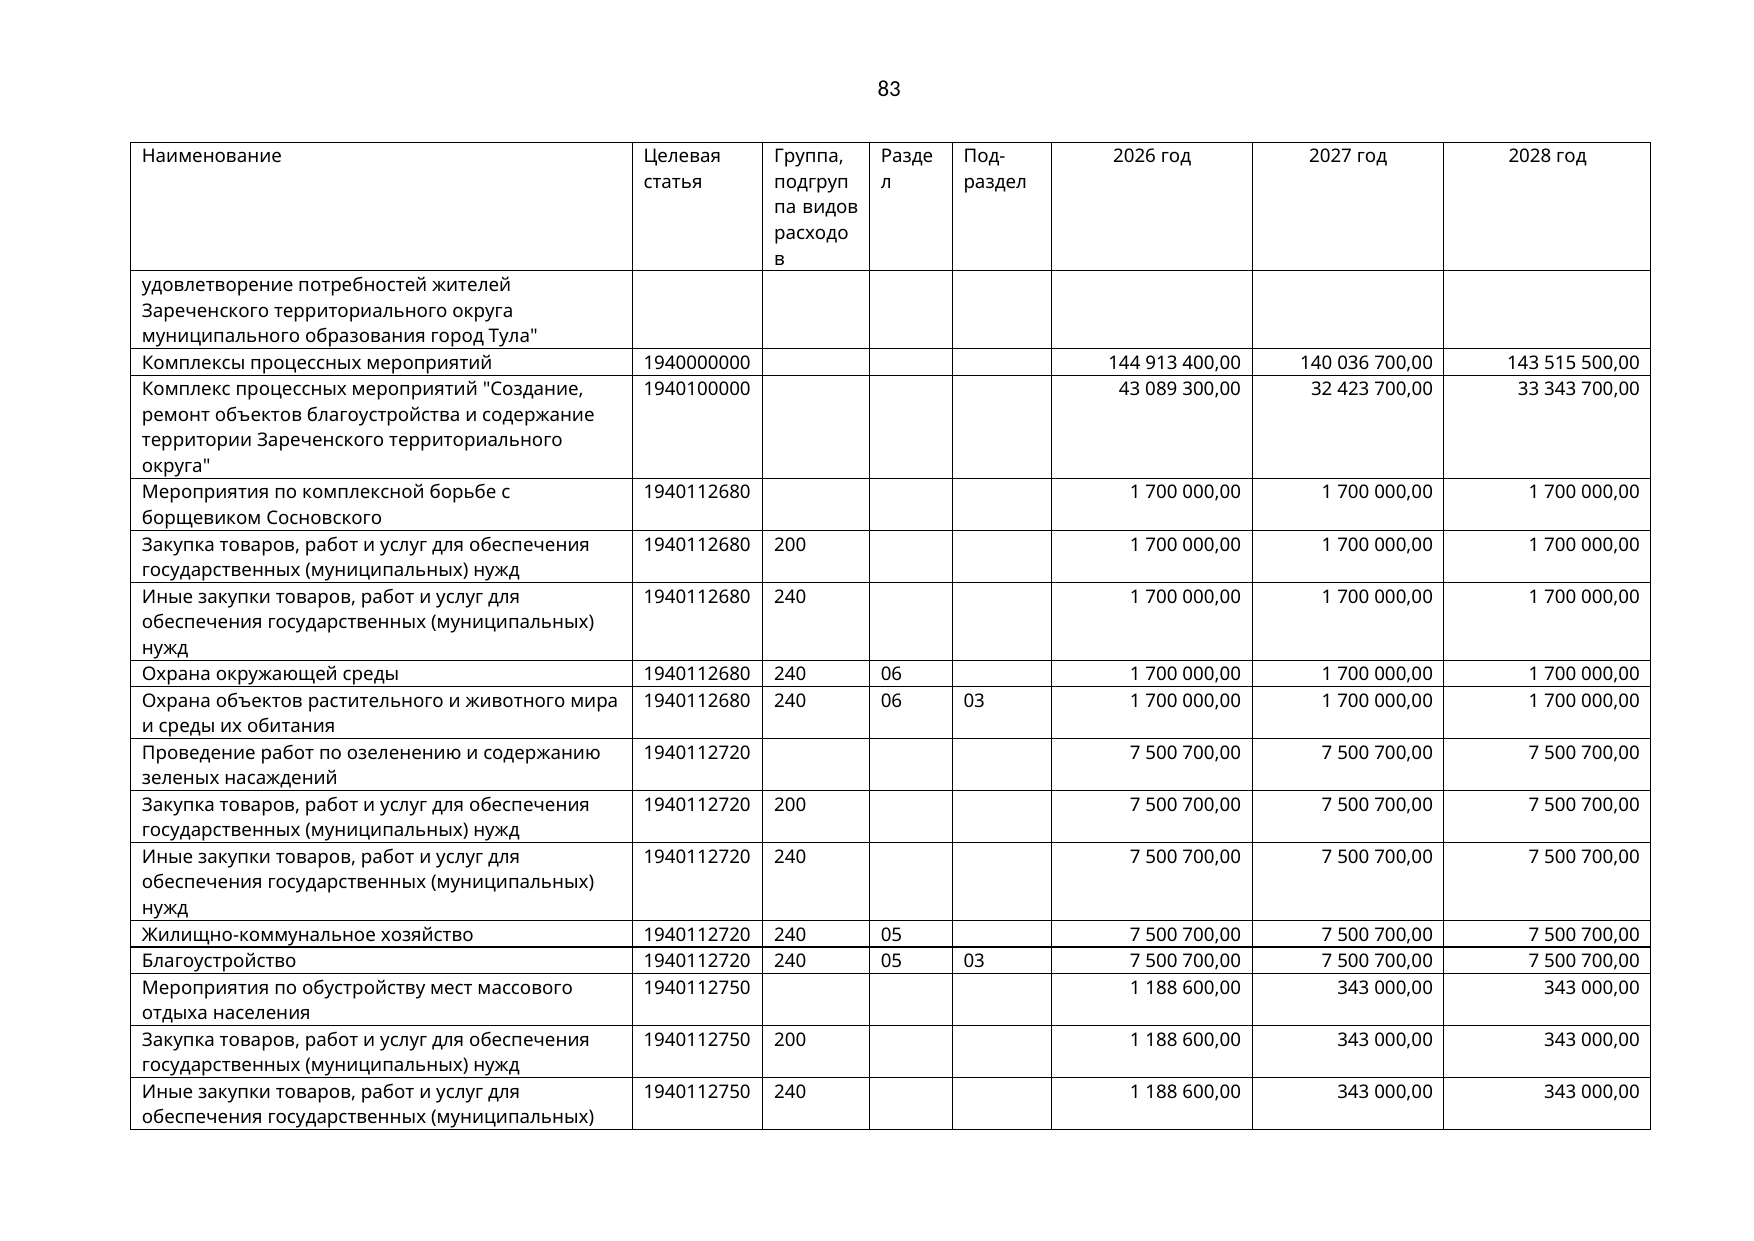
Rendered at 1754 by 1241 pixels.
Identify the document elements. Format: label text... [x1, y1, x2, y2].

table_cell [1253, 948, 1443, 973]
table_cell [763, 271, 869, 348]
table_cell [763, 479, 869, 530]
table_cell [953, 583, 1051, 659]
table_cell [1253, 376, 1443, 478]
table_header 2027 год [1253, 143, 1443, 270]
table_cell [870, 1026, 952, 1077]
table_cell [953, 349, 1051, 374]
table_header Раздел [870, 143, 952, 270]
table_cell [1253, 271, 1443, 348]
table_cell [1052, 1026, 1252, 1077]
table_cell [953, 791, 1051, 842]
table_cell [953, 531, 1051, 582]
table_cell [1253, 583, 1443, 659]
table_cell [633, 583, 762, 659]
table_header 2028 год [1444, 143, 1650, 270]
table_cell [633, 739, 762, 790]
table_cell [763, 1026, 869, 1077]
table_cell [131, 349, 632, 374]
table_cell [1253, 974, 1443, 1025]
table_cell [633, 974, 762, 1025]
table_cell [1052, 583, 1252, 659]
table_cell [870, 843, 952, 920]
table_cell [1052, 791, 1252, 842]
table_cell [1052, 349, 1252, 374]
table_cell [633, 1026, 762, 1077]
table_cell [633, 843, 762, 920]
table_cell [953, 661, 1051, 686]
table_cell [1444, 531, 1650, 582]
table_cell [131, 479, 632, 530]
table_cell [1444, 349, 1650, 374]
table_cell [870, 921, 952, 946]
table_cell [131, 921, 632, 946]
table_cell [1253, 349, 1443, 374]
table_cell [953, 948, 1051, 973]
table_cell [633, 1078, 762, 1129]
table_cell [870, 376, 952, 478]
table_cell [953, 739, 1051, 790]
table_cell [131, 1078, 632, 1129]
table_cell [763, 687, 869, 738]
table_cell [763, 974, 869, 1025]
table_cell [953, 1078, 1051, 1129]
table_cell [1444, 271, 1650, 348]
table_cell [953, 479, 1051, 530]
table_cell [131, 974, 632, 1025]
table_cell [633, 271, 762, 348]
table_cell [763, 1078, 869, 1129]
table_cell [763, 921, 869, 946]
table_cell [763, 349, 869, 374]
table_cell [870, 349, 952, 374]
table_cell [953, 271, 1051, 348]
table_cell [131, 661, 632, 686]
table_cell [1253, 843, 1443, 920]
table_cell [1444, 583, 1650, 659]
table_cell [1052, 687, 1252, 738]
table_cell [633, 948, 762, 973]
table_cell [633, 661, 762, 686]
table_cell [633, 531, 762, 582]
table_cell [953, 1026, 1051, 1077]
table_header Группа, подгруппа видов расходов [763, 143, 869, 270]
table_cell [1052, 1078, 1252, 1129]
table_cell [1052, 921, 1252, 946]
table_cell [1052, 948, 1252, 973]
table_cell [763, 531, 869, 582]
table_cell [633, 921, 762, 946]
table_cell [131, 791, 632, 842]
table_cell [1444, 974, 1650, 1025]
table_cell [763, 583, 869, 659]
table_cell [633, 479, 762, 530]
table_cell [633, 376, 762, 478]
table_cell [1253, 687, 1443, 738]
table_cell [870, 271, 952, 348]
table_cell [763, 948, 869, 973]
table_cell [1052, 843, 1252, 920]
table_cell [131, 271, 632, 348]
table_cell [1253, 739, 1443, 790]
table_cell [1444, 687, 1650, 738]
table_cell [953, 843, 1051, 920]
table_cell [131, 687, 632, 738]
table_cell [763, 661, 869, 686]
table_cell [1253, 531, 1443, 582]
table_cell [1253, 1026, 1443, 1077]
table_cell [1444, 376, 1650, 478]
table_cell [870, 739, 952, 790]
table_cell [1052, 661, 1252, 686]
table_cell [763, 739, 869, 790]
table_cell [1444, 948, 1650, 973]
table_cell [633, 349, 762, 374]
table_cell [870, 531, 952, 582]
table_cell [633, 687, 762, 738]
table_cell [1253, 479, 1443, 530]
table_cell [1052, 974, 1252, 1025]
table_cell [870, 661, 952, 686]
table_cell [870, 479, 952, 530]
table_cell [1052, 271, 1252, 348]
table_header Под-раздел [953, 143, 1051, 270]
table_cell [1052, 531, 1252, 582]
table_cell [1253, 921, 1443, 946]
table_header Наименование [131, 143, 632, 270]
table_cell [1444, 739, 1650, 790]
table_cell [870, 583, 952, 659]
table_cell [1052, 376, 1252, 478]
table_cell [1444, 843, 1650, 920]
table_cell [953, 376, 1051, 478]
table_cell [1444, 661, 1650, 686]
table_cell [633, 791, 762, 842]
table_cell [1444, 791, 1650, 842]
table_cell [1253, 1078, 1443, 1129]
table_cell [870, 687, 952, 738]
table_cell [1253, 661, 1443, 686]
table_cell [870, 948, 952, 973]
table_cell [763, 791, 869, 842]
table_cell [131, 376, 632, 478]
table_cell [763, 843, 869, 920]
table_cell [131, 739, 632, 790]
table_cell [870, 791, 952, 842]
table_header Целевая статья [633, 143, 762, 270]
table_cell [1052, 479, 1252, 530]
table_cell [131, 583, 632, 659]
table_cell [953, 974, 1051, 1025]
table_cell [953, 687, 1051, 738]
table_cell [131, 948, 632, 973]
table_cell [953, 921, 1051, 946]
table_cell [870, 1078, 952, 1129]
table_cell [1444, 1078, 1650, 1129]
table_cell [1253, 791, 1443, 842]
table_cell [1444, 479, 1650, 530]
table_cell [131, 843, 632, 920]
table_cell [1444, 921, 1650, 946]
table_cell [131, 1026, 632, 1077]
table_header 2026 год [1052, 143, 1252, 270]
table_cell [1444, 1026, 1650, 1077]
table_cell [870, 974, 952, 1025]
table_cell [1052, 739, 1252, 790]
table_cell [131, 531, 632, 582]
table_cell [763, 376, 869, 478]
